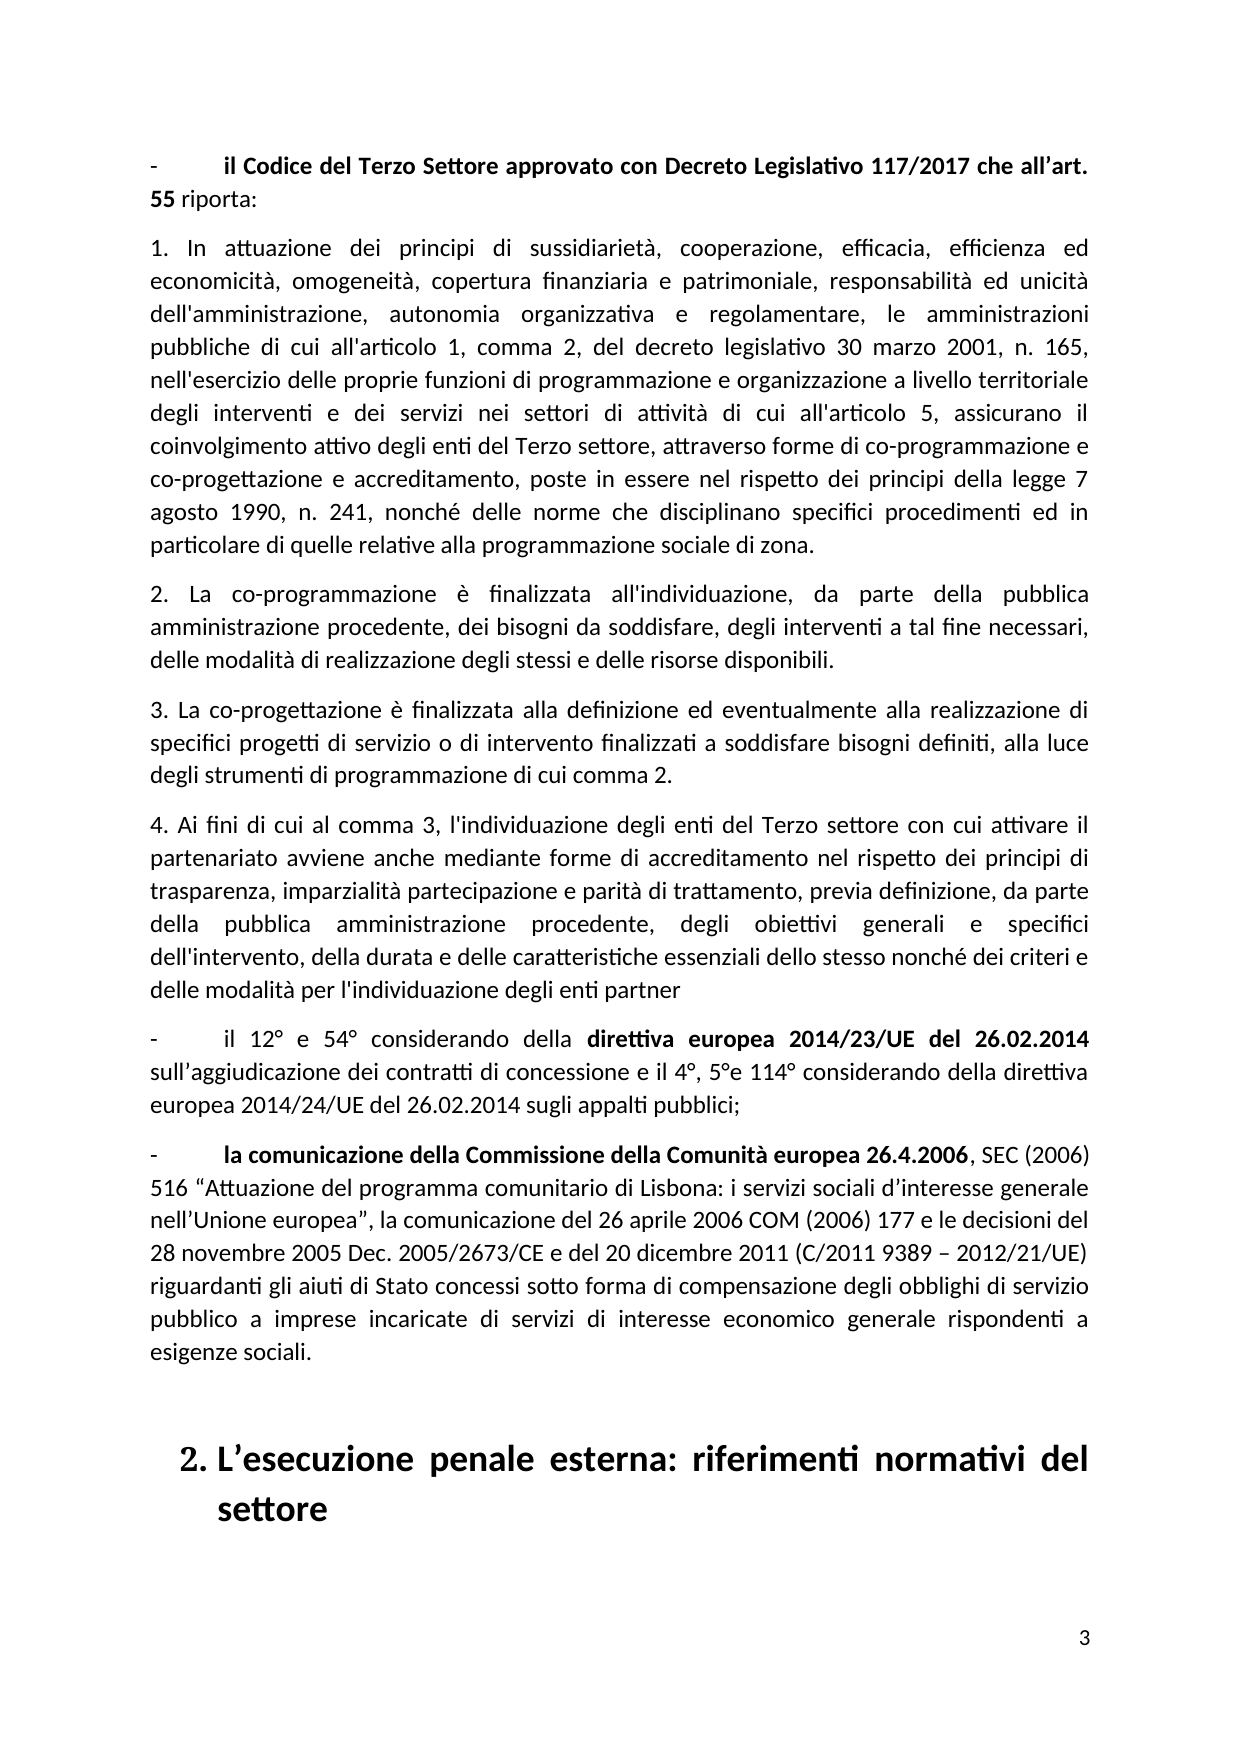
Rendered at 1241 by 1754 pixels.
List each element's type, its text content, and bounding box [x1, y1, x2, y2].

text 2. La co-programmazione è finalizzata all'individuazione, da parte della pubblica amministrazione procedente, dei bisogni da soddisfare, degli interventi a tal fine necessari, delle modalità di realizzazione degli stessi e delle risorse disponibili. [150, 578, 1090, 675]
text - il Codice del Terzo Settore approvato con Decreto Legislativo 117/2017 che all’art. 55 riporta: [150, 150, 1090, 213]
text 4. Ai fini di cui al comma 3, l'individuazione degli enti del Terzo settore con cui attivare il partenariato avviene anche mediante forme di accreditamento nel rispetto dei principi di trasparenza, imparzialità partecipazione e parità di trattamento, previa definizione, da parte della pubblica amministrazione procedente, degli obiettivi generali e specifici dell'intervento, della durata e delle caratteristiche essenziali dello stesso nonché dei criteri e delle modalità per l'individuazione degli enti partner [150, 809, 1090, 1004]
text - la comunicazione della Commissione della Comunità europea 26.4.2006, SEC (2006) 516 “Attuazione del programma comunitario di Lisbona: i servizi sociali d’interesse generale nell’Unione europea”, la comunicazione del 26 aprile 2006 COM (2006) 177 e le decisioni del 28 novembre 2005 Dec. 2005/2673/CE e del 20 dicembre 2011 (C/2011 9389 – 2012/21/UE) riguardanti gli aiuti di Stato concessi sotto forma di compensazione degli obblighi di servizio pubblico a imprese incaricate di servizi di interesse economico generale rispondenti a esigenze sociali. [150, 1139, 1090, 1367]
text - il 12° e 54° considerando della direttiva europea 2014/23/UE del 26.02.2014 sull’aggiudicazione dei contratti di concessione e il 4°, 5°e 114° considerando della direttiva europea 2014/24/UE del 26.02.2014 sugli appalti pubblici; [150, 1023, 1090, 1120]
list L’esecuzione penale esterna: riferimenti normativi del settore [179, 1435, 1090, 1531]
text 1. In attuazione dei principi di sussidiarietà, cooperazione, efficacia, efficienza ed economicità, omogeneità, copertura finanziaria e patrimoniale, responsabilità ed unicità dell'amministrazione, autonomia organizzativa e regolamentare, le amministrazioni pubbliche di cui all'articolo 1, comma 2, del decreto legislativo 30 marzo 2001, n. 165, nell'esercizio delle proprie funzioni di programmazione e organizzazione a livello territoriale degli interventi e dei servizi nei settori di attività di cui all'articolo 5, assicurano il coinvolgimento attivo degli enti del Terzo settore, attraverso forme di co-programmazione e co-progettazione e accreditamento, poste in essere nel rispetto dei principi della legge 7 agosto 1990, n. 241, nonché delle norme che disciplinano specifici procedimenti ed in particolare di quelle relative alla programmazione sociale di zona. [150, 232, 1090, 559]
text 3. La co-progettazione è finalizzata alla definizione ed eventualmente alla realizzazione di specifici progetti di servizio o di intervento finalizzati a soddisfare bisogni definiti, alla luce degli strumenti di programmazione di cui comma 2. [150, 694, 1090, 790]
